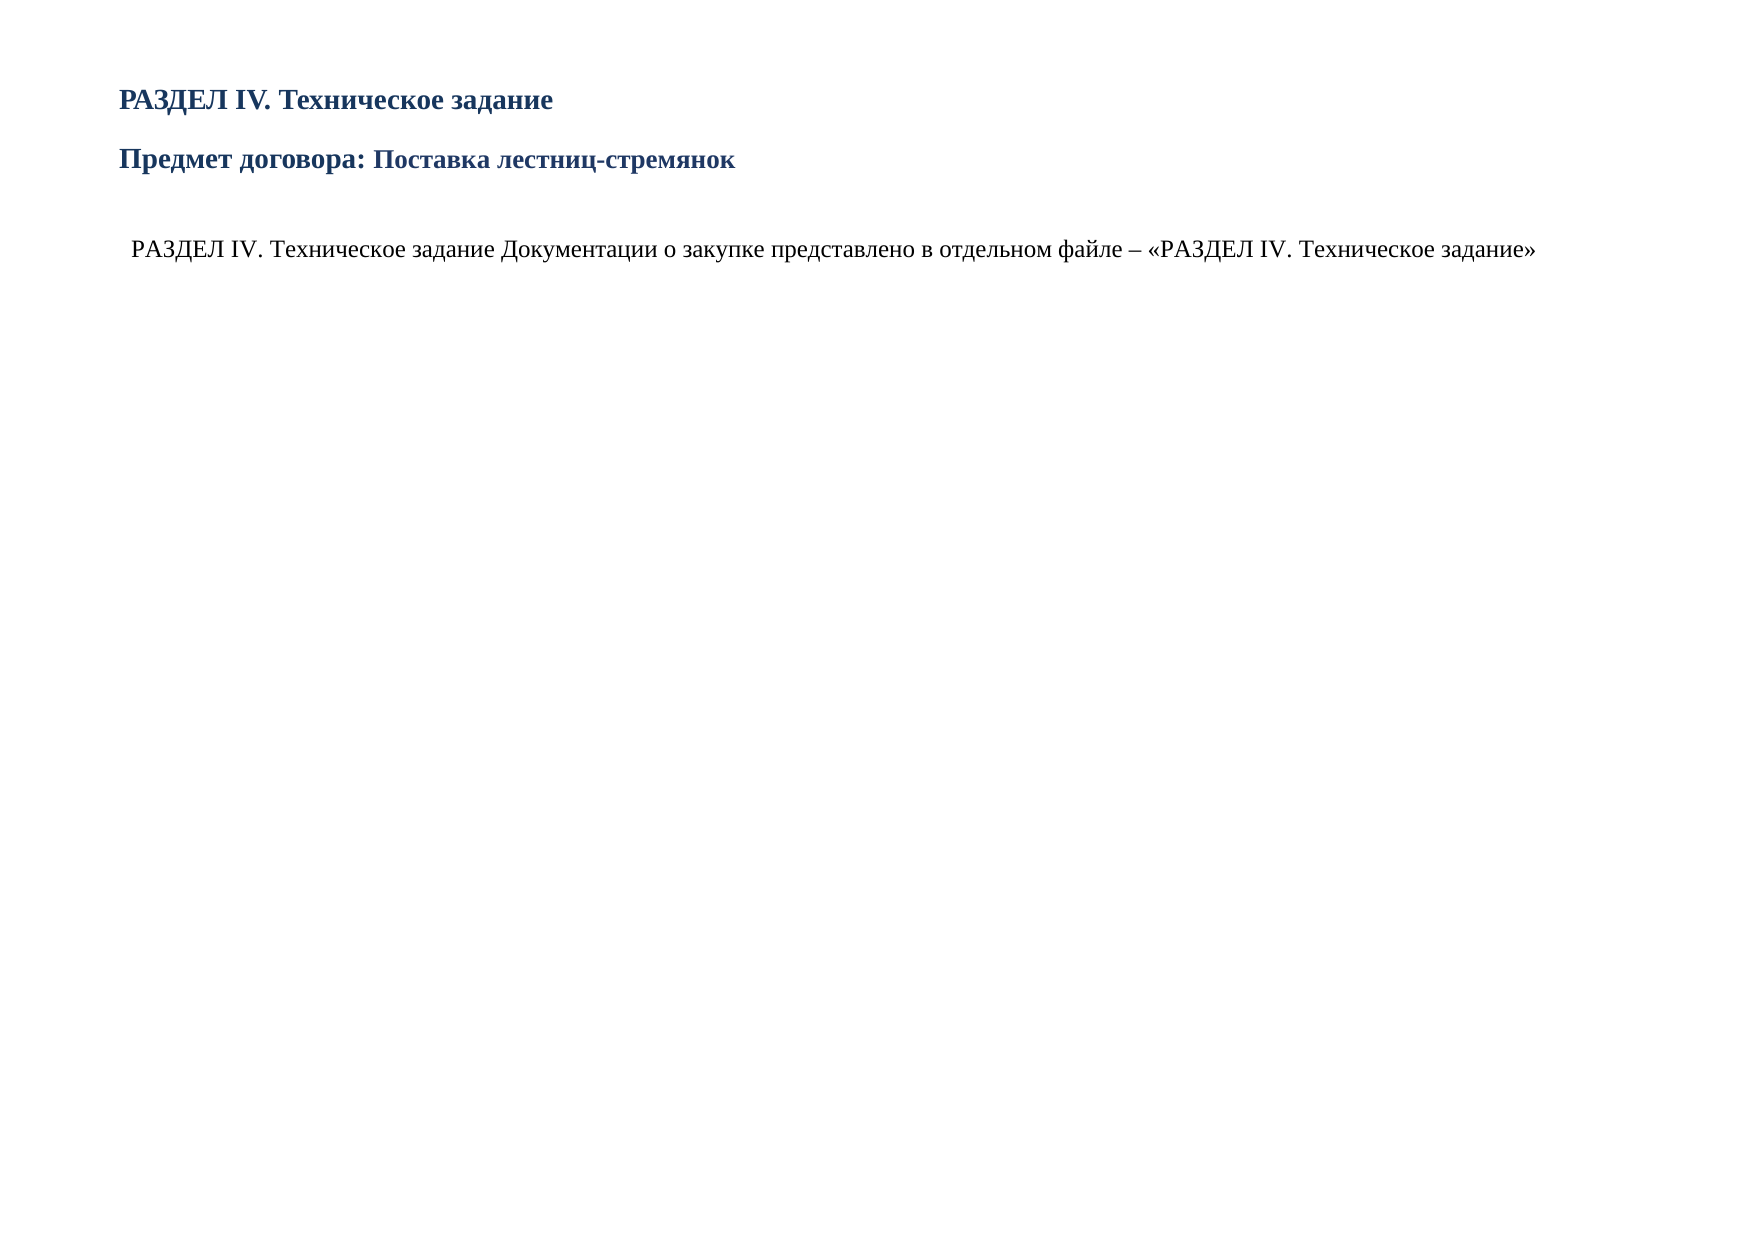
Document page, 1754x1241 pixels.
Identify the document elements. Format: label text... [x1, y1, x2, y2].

text Предмет договора: Поставка лестниц-стремянок [119, 141, 1665, 174]
text РАЗДЕЛ IV. Техническое задание Документации о закупке представлено в отдельном файле – «РАЗДЕЛ IV. Техническое задание» [74, 234, 1665, 263]
text РАЗДЕЛ IV. Техническое задание [119, 82, 1665, 116]
